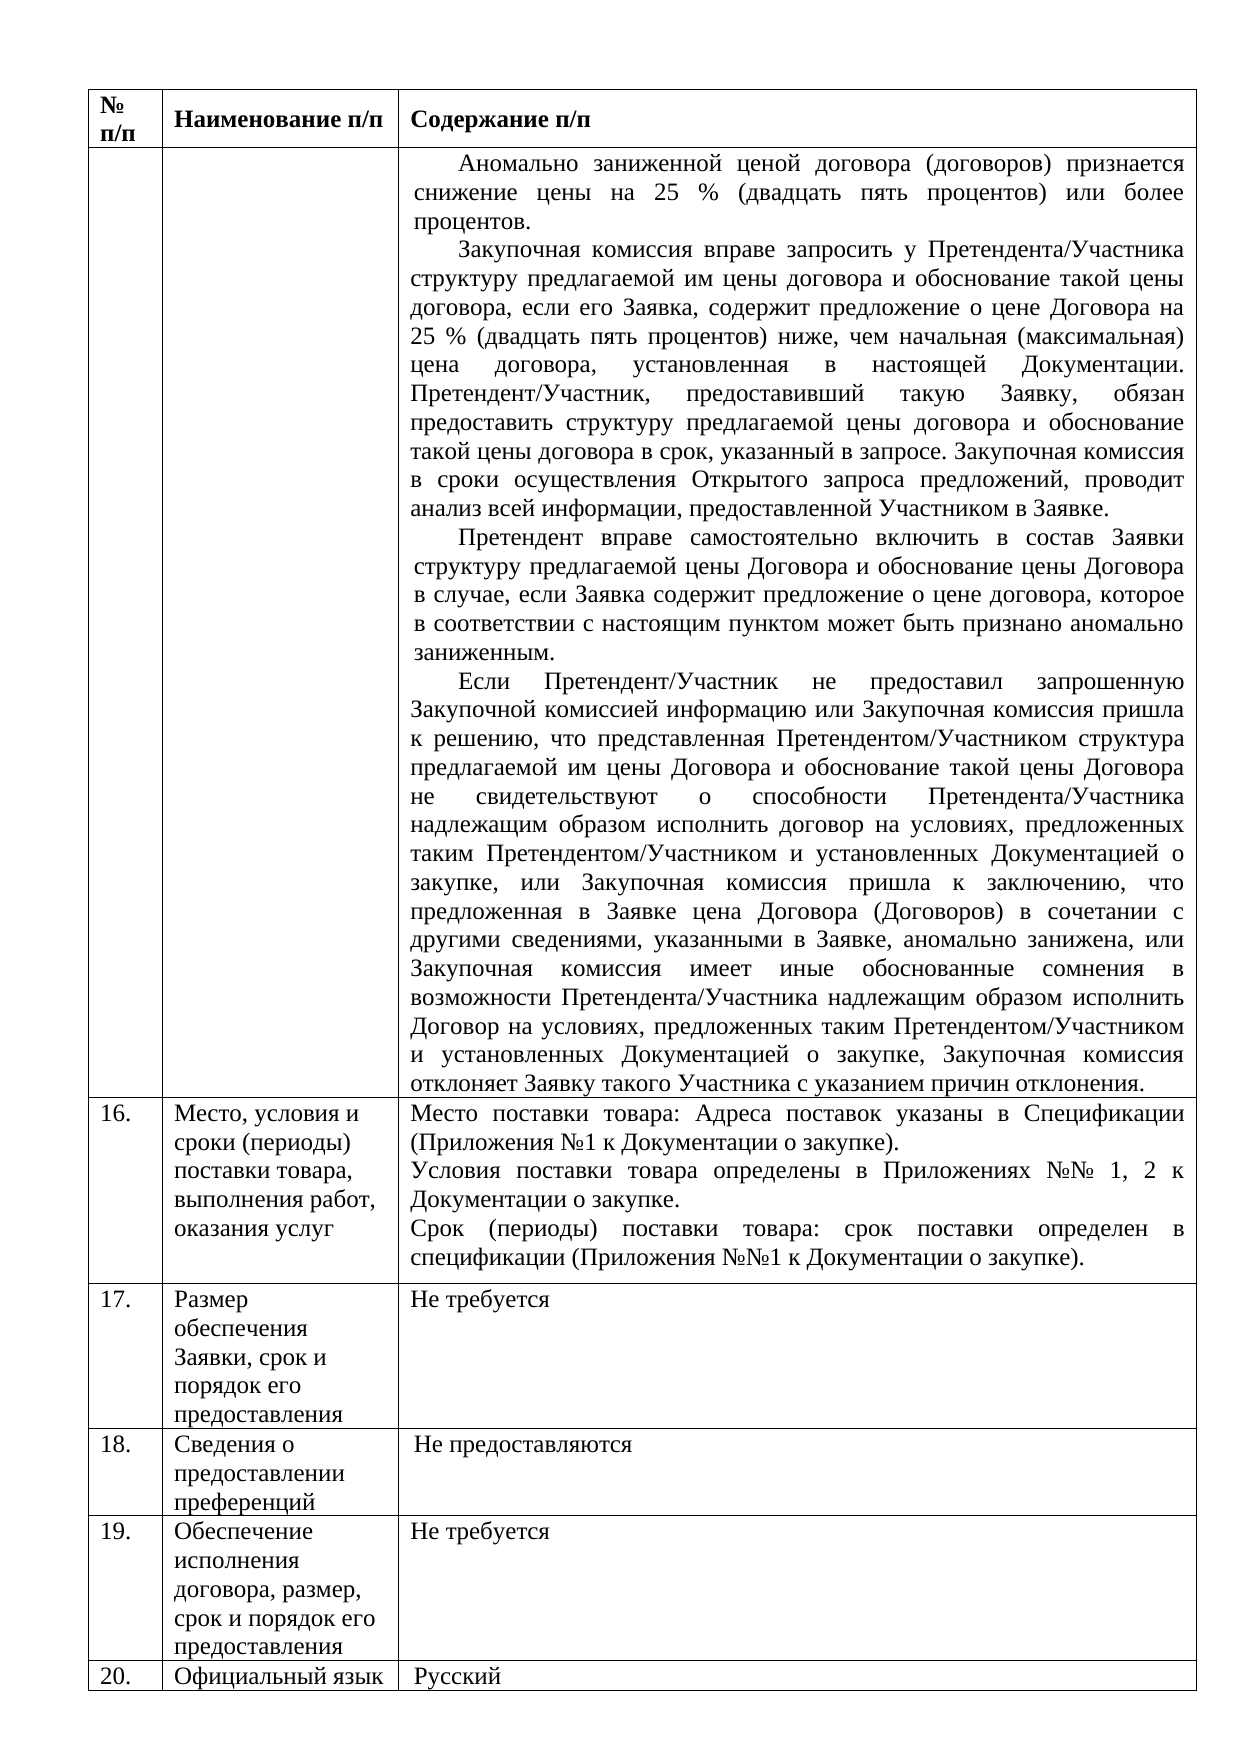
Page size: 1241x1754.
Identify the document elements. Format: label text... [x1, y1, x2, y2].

table_cell [89, 1098, 162, 1283]
table_cell Сведения о предоставлении преференций [163, 1429, 398, 1515]
table_cell [89, 1429, 162, 1515]
table_cell Размер обеспечения Заявки, срок и порядок его предоставления [163, 1284, 398, 1428]
table_cell Место поставки товара: Адреса поставок указаны в Спецификации (Приложения №1 к Документации о закупке). Условия поставки товара определены в Приложениях №№ 1, 2 к Документации о закупке. Срок (периоды) поставки товара: срок поставки определен в спецификации (Приложения №№1 к Документации о закупке). [399, 1098, 1196, 1283]
table_cell [89, 148, 162, 1097]
table_cell Не предоставляются [399, 1429, 1196, 1515]
table_cell Обеспечение исполнения договора, размер, срок и порядок его предоставления [163, 1516, 398, 1660]
table_cell Русский [399, 1661, 1196, 1690]
table_cell Не требуется [399, 1516, 1196, 1660]
table_header Наименование п/п [163, 90, 398, 147]
table_cell Место, условия и сроки (периоды) поставки товара, выполнения работ, оказания услуг [163, 1098, 398, 1283]
table_cell [89, 1516, 162, 1660]
table_cell [89, 1284, 162, 1428]
table_header Содержание п/п [399, 90, 1196, 147]
table_header № п/п [89, 90, 162, 147]
table_cell Не требуется [399, 1284, 1196, 1428]
table_cell Официальный язык закупки [163, 1661, 398, 1690]
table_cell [163, 148, 398, 1097]
table_cell [89, 1661, 162, 1690]
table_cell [399, 148, 1196, 1097]
